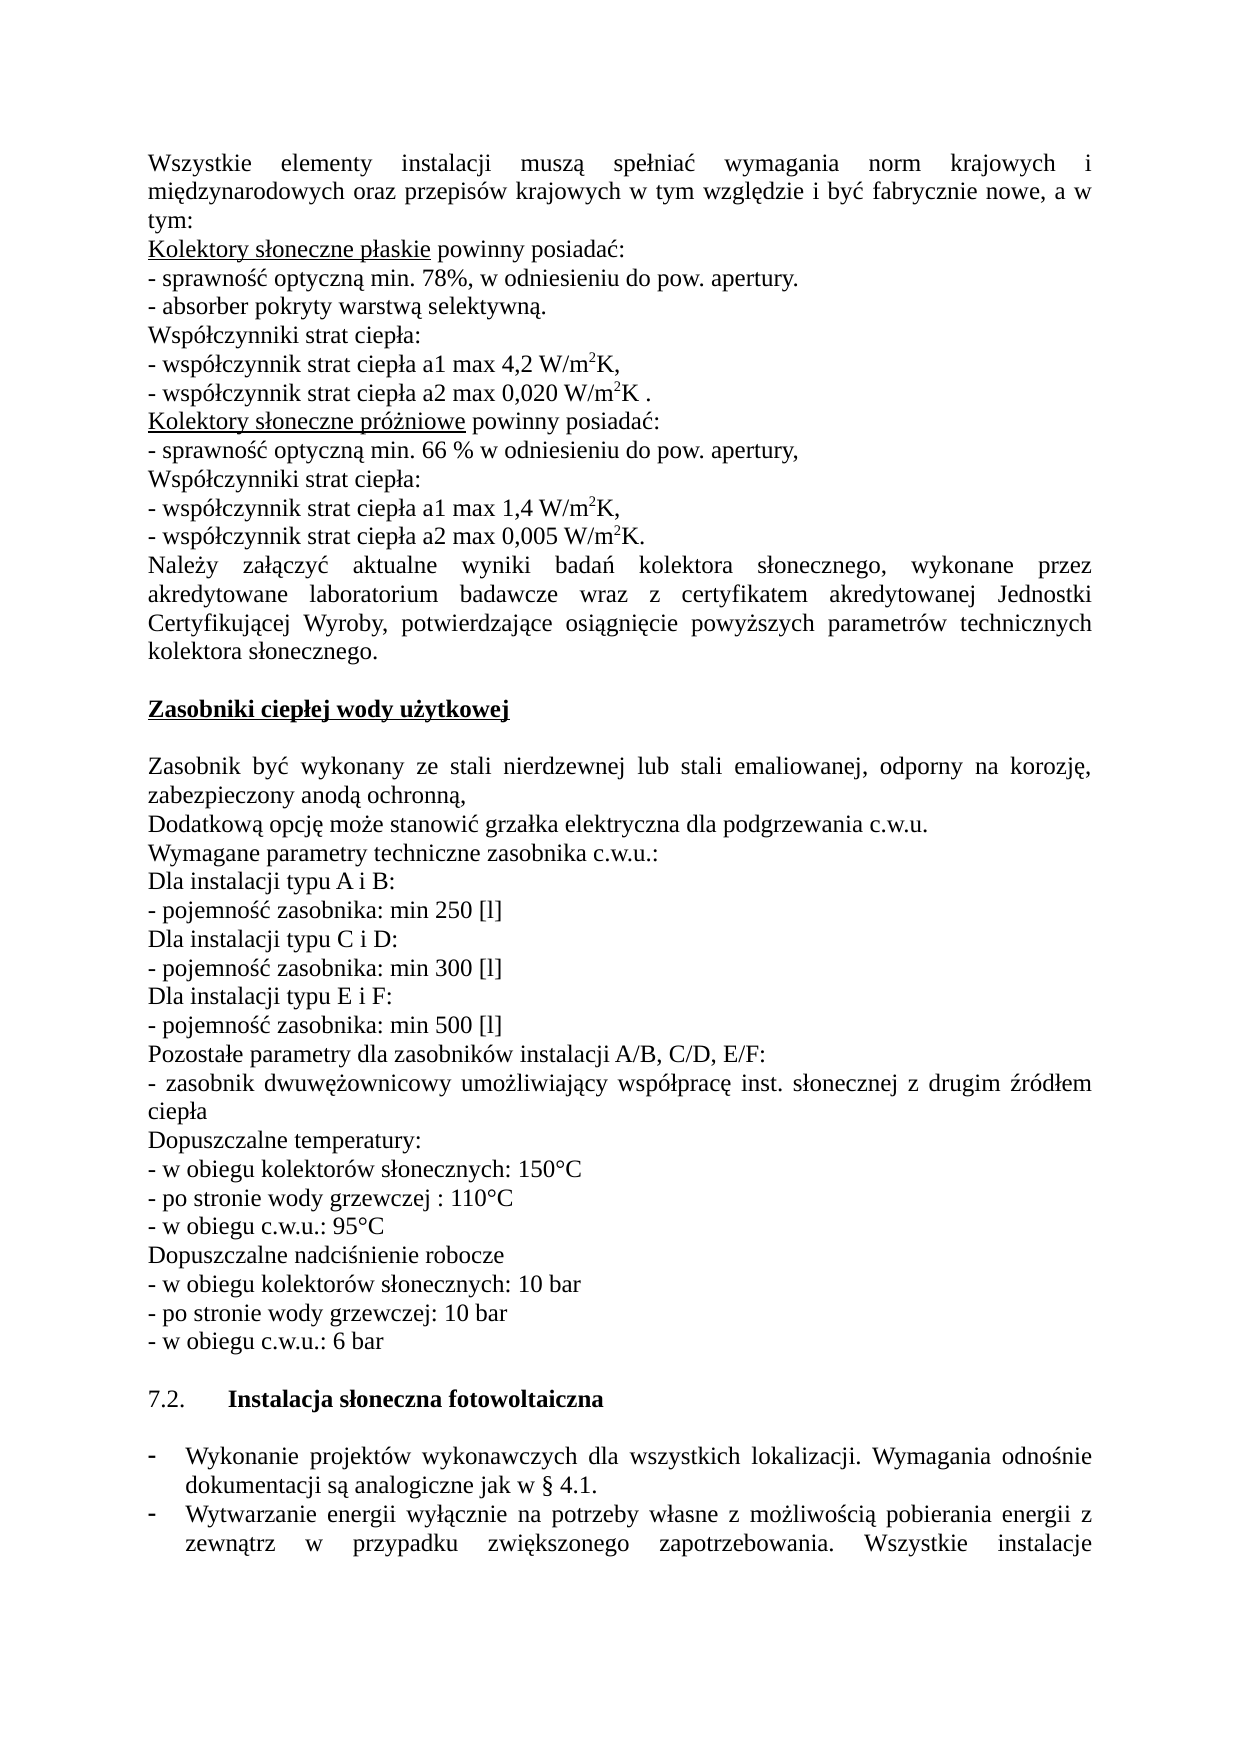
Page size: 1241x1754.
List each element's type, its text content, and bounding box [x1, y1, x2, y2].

list Instalacja słoneczna fotowoltaiczna [148, 1384, 1093, 1413]
text - absorber pokryty warstwą selektywną. [148, 291, 1093, 320]
text - pojemność zasobnika: min 300 [l] [148, 953, 1093, 981]
list Wykonanie projektów wykonawczych dla wszystkich lokalizacji. Wymagania odnośnie dokumentacji są analogiczne jak w § 4.1. [148, 1441, 1093, 1499]
text Zasobniki ciepłej wody użytkowej [148, 694, 1093, 723]
text - zasobnik dwuwężownicowy umożliwiający współpracę inst. słonecznej z drugim źródłem ciepła [148, 1068, 1093, 1125]
text Wymagane parametry techniczne zasobnika c.w.u.: [148, 838, 1093, 866]
text - współczynnik strat ciepła a1 max 1,4 W/m2K, [148, 493, 1093, 521]
text Pozostałe parametry dla zasobników instalacji A/B, C/D, E/F: [148, 1039, 1093, 1068]
text Wszystkie elementy instalacji muszą spełniać wymagania norm krajowych i międzynarodowych oraz przepisów krajowych w tym względzie i być fabrycznie nowe, a w tym: [148, 148, 1093, 234]
text Współczynniki strat ciepła: [148, 320, 1093, 349]
text - współczynnik strat ciepła a1 max 4,2 W/m2K, [148, 349, 1093, 378]
text Dla instalacji typu E i F: [148, 981, 1093, 1010]
text - sprawność optyczną min. 78%, w odniesieniu do pow. apertury. [148, 263, 1093, 291]
text - sprawność optyczną min. 66 % w odniesieniu do pow. apertury, [148, 435, 1093, 464]
text Dopuszczalne nadciśnienie robocze [148, 1240, 1093, 1269]
text - w obiegu c.w.u.: 6 bar [148, 1326, 1093, 1355]
text Dodatkową opcję może stanowić grzałka elektryczna dla podgrzewania c.w.u. [148, 809, 1093, 838]
text Dopuszczalne temperatury: [148, 1125, 1093, 1154]
text - po stronie wody grzewczej : 110°C [148, 1183, 1093, 1211]
text - w obiegu c.w.u.: 95°C [148, 1211, 1093, 1240]
text Współczynniki strat ciepła: [148, 464, 1093, 493]
text Zasobnik być wykonany ze stali nierdzewnej lub stali emaliowanej, odporny na korozję, zabezpieczony anodą ochronną, [148, 751, 1093, 809]
text - współczynnik strat ciepła a2 max 0,005 W/m2K. [148, 521, 1093, 550]
text Dla instalacji typu A i B: [148, 866, 1093, 895]
text Kolektory słoneczne próżniowe powinny posiadać: [148, 406, 1093, 435]
text - pojemność zasobnika: min 500 [l] [148, 1010, 1093, 1039]
text Należy załączyć aktualne wyniki badań kolektora słonecznego, wykonane przez akredytowane laboratorium badawcze wraz z certyfikatem akredytowanej Jednostki Certyfikującej Wyroby, potwierdzające osiągnięcie powyższych parametrów technicznych kolektora słonecznego. [148, 550, 1093, 665]
text Dla instalacji typu C i D: [148, 924, 1093, 953]
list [148, 1499, 1093, 1556]
text - po stronie wody grzewczej: 10 bar [148, 1298, 1093, 1326]
text Kolektory słoneczne płaskie powinny posiadać: [148, 234, 1093, 263]
text - pojemność zasobnika: min 250 [l] [148, 895, 1093, 924]
text - w obiegu kolektorów słonecznych: 10 bar [148, 1269, 1093, 1298]
text - współczynnik strat ciepła a2 max 0,020 W/m2K . [148, 378, 1093, 406]
text - w obiegu kolektorów słonecznych: 150°C [148, 1154, 1093, 1183]
